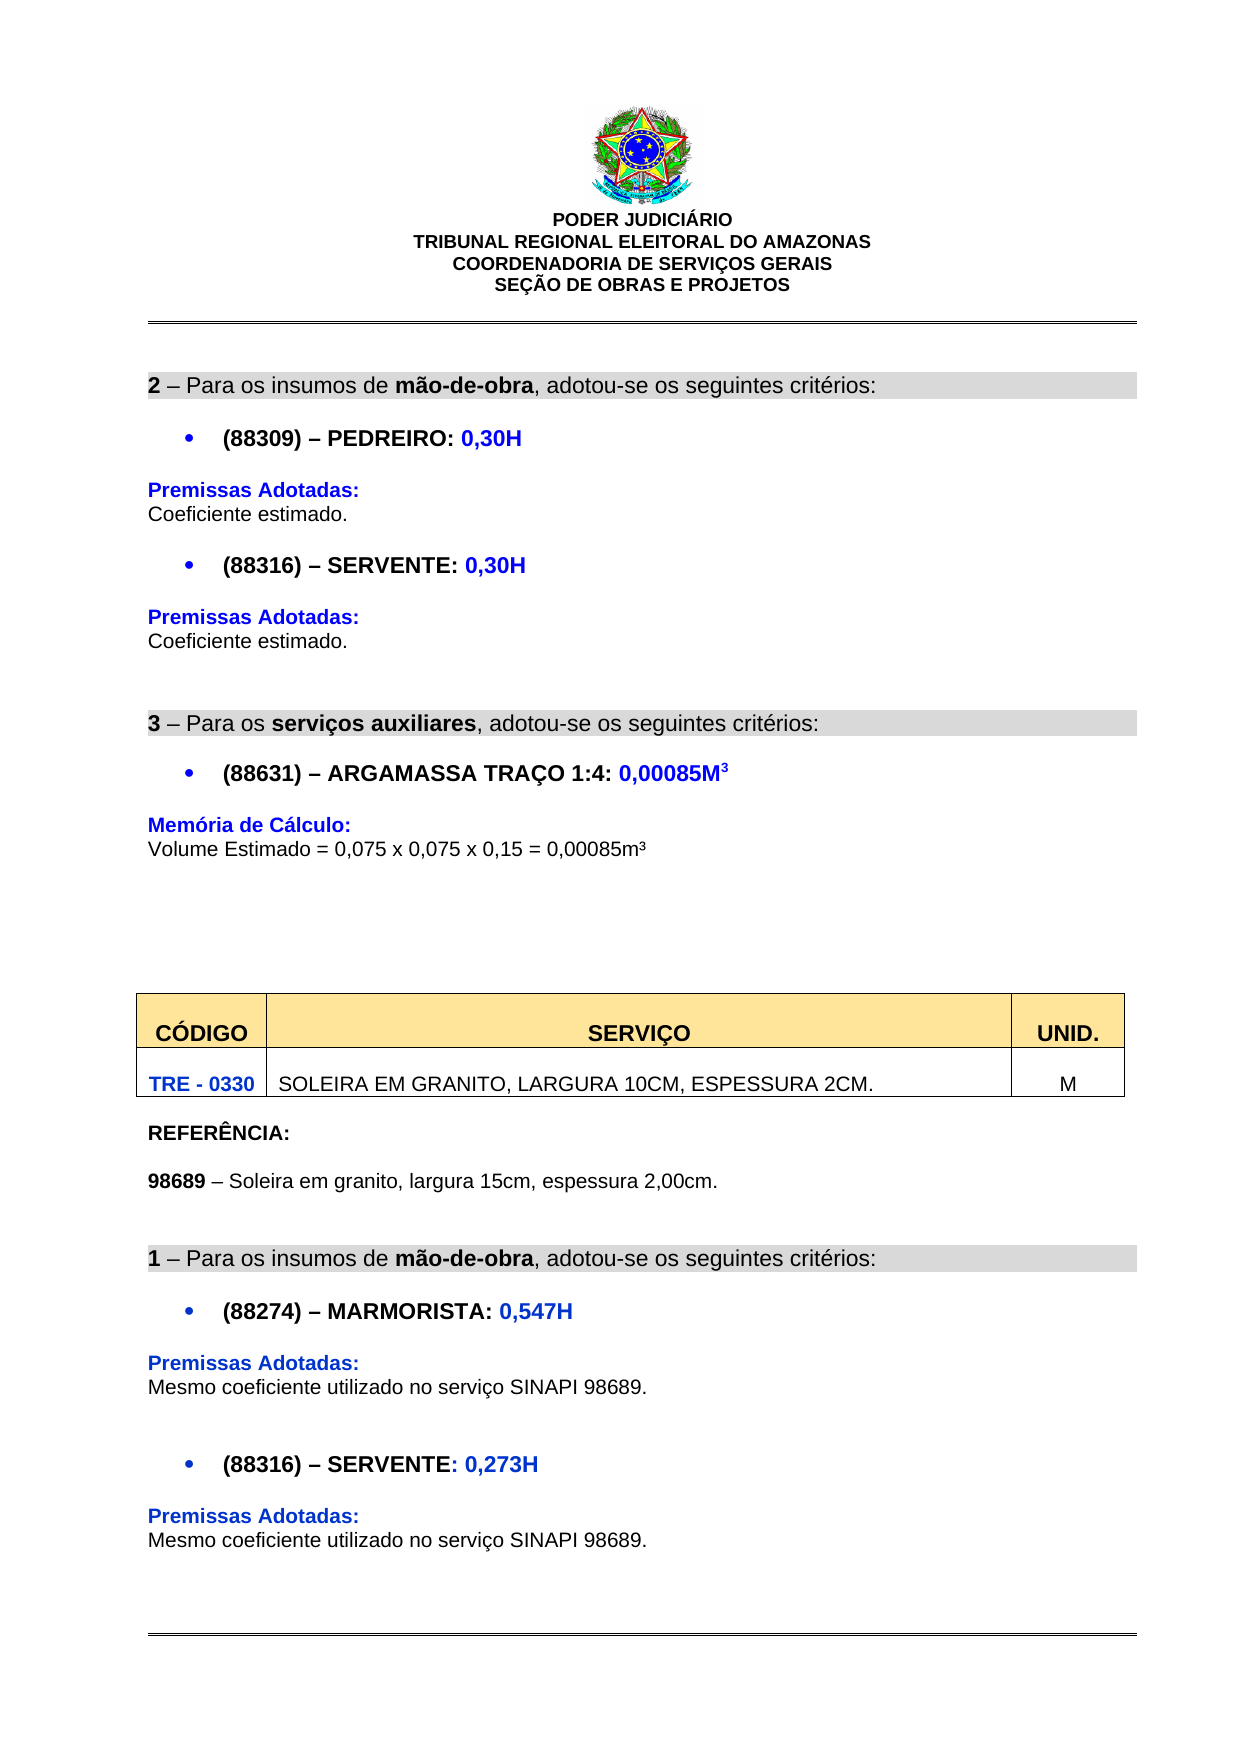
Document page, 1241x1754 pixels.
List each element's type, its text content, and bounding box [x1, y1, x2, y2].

text Coeficiente estimado. [148, 502, 1137, 526]
list (88316) – SERVENTE: 0,273H [185, 1451, 1137, 1478]
text Premissas Adotadas: [148, 605, 1137, 629]
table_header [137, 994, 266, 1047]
text REFERÊNCIA: [148, 1121, 1137, 1144]
text Volume Estimado = 0,075 x 0,075 x 0,15 = 0,00085m³ [148, 837, 1137, 861]
list (88309) – PEDREIRO: 0,30H [185, 425, 1137, 451]
text Premissas Adotadas: [148, 1504, 1137, 1528]
text Coeficiente estimado. [148, 629, 1137, 653]
text Mesmo coeficiente utilizado no serviço SINAPI 98689. [148, 1374, 1137, 1398]
text 98689 – Soleira em granito, largura 15cm, espessura 2,00cm. [148, 1168, 1137, 1192]
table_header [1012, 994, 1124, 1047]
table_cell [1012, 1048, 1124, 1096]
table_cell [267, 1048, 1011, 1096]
text 1 – Para os insumos de mão-de-obra, adotou-se os seguintes critérios: [148, 1245, 1137, 1272]
text Premissas Adotadas: [148, 1351, 1137, 1374]
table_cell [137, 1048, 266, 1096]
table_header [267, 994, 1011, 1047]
text Premissas Adotadas: [148, 478, 1137, 502]
text Memória de Cálculo: [148, 813, 1137, 837]
list (88316) – SERVENTE: 0,30H [185, 552, 1137, 578]
list (88274) – MARMORISTA: 0,547H [185, 1298, 1137, 1324]
text 2 – Para os insumos de mão-de-obra, adotou-se os seguintes critérios: [148, 372, 1137, 399]
list (88631) – ARGAMASSA TRAÇO 1:4: 0,00085M3 [185, 760, 1137, 787]
text Mesmo coeficiente utilizado no serviço SINAPI 98689. [148, 1528, 1137, 1552]
text 3 – Para os serviços auxiliares, adotou-se os seguintes critérios: [148, 710, 1137, 736]
